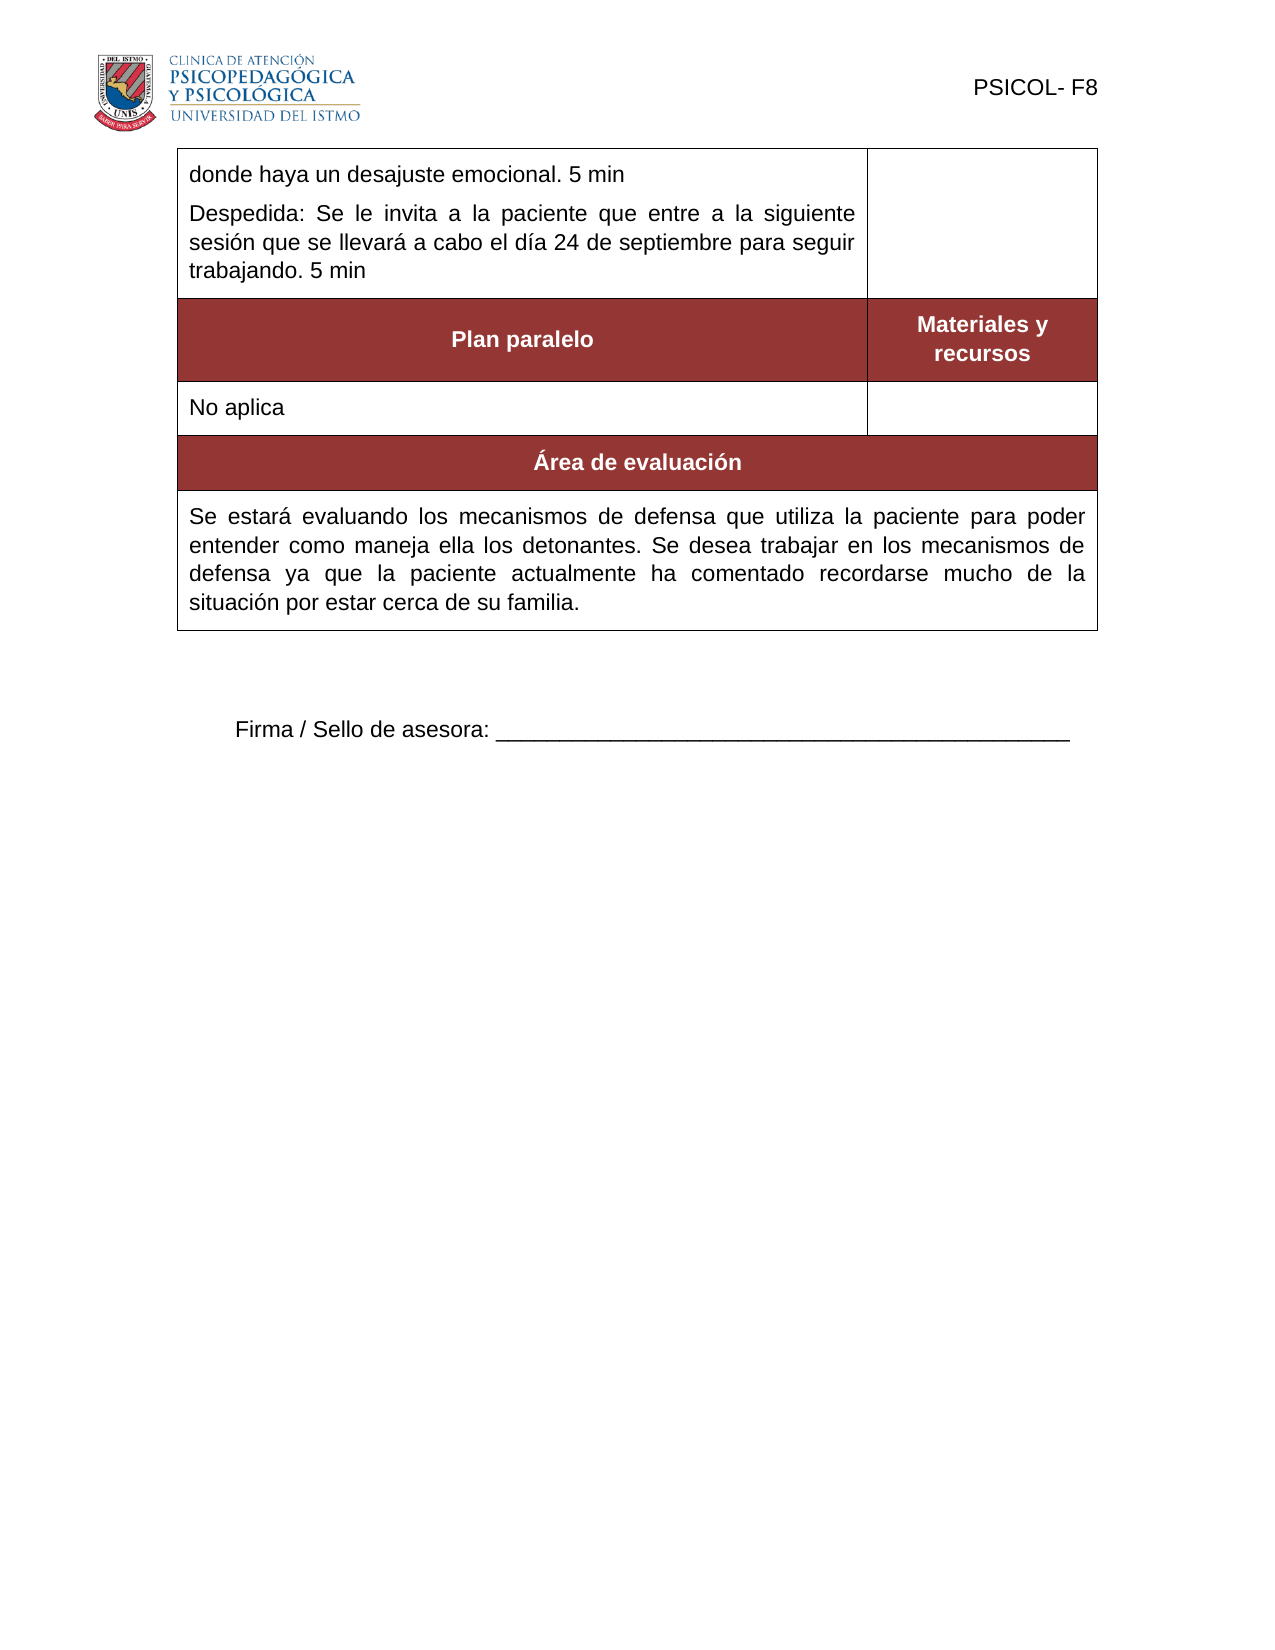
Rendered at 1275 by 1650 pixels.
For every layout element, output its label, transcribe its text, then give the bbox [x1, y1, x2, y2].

text Firma / Sello de asesora: _____________________________________________ [177, 716, 1127, 743]
table_cell Plan paralelo [178, 299, 867, 381]
table_cell Se estará evaluando los mecanismos de defensa que utiliza la paciente para poder entender como maneja ella los detonantes. Se desea trabajar en los mecanismos de defensa ya que la paciente actualmente ha comentado recordarse mucho de la situación por estar cerca de su familia. [178, 491, 1097, 629]
table_cell Materiales y recursos [868, 299, 1097, 381]
picture [42, 25, 422, 166]
table_cell [868, 382, 1097, 435]
table_cell No aplica [178, 382, 867, 435]
table_cell [868, 149, 1097, 298]
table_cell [178, 149, 867, 298]
table_cell Área de evaluación [178, 436, 1097, 490]
